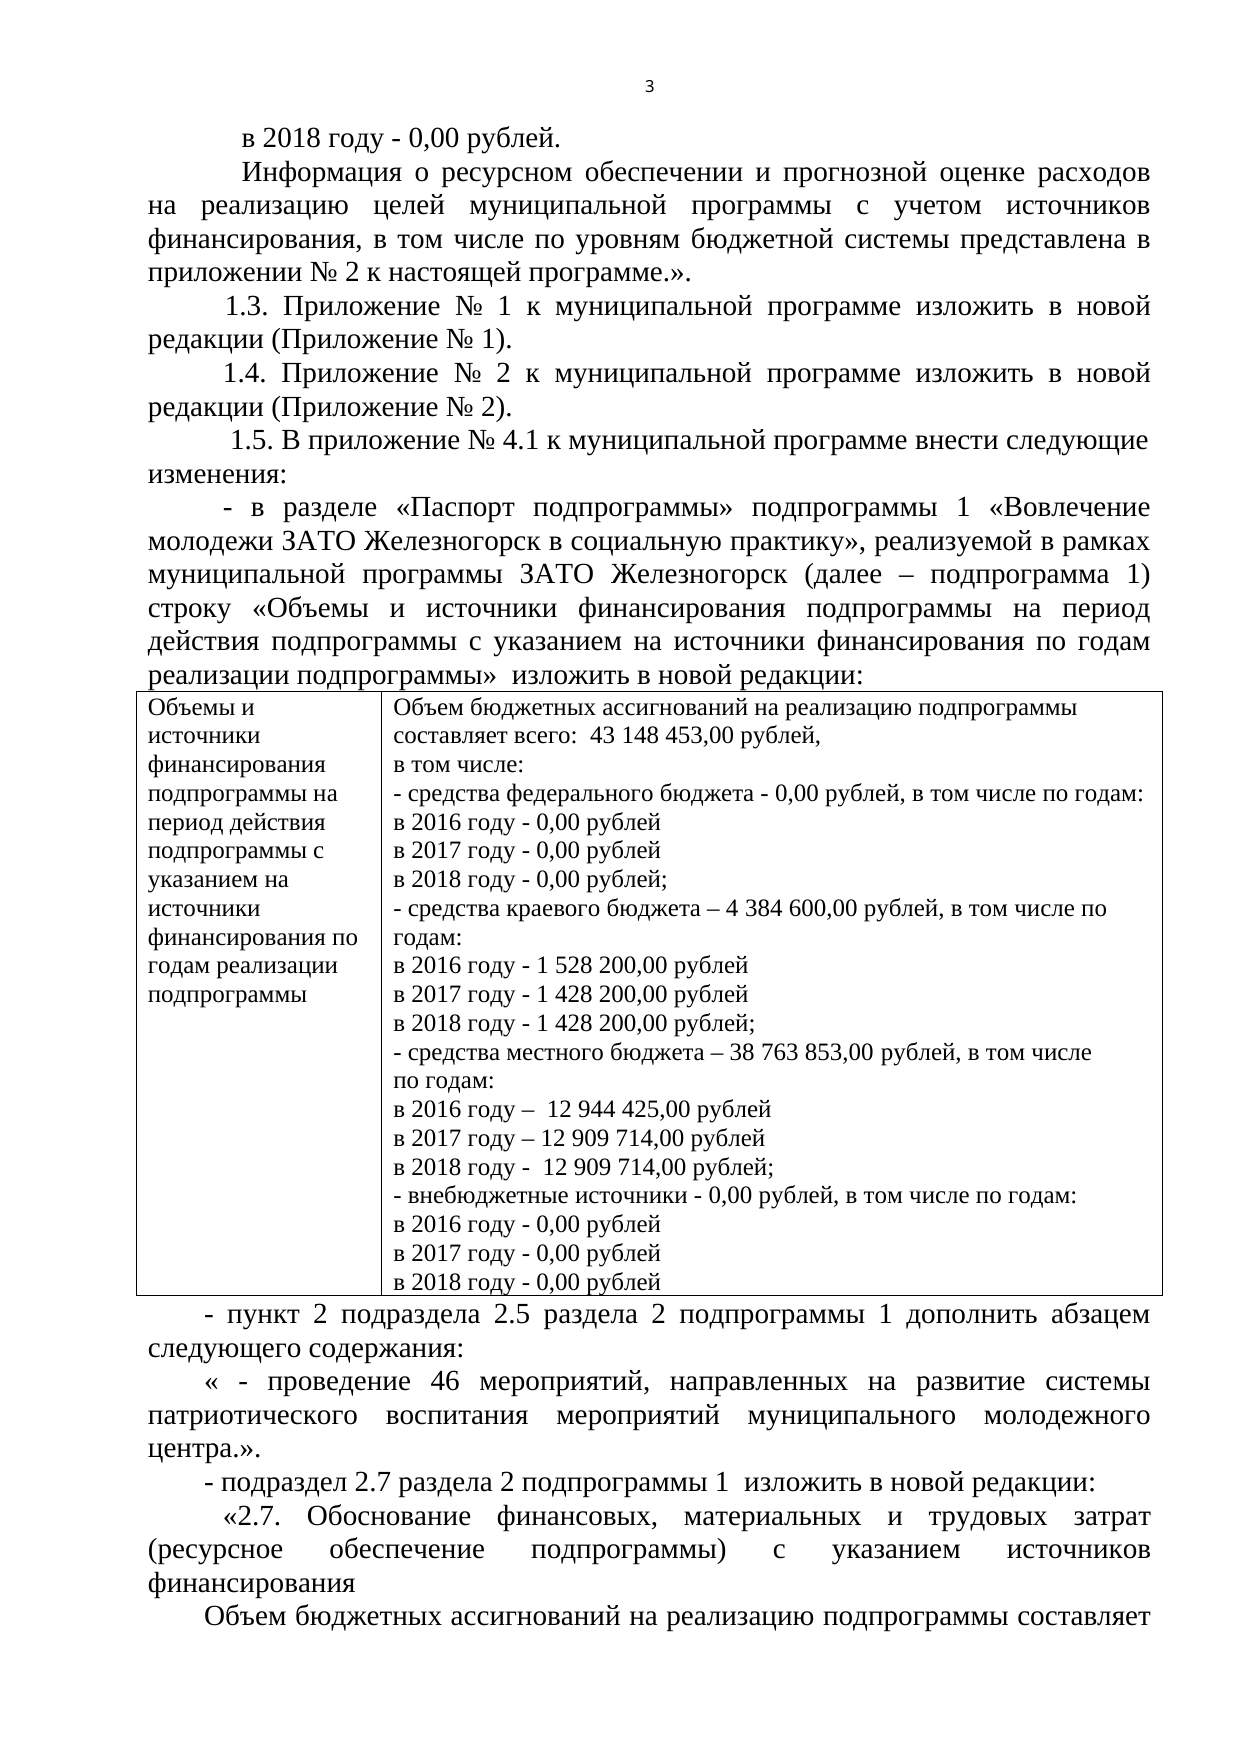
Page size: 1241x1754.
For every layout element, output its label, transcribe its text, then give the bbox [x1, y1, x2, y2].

text Объем бюджетных ассигнований на реализацию подпрограммы составляет всего: 43 148 453,00 рублей, [148, 1598, 1152, 1632]
text 1.5. В приложение № 4.1 к муниципальной программе внести следующие изменения: [148, 422, 1152, 489]
text - подраздел 2.7 раздела 2 подпрограммы 1 изложить в новой редакции: [148, 1464, 1152, 1498]
text Информация о ресурсном обеспечении и прогнозной оценке расходов на реализацию целей муниципальной программы с учетом источников финансирования, в том числе по уровням бюджетной системы представлена в приложении № 2 к настоящей программе.». [148, 154, 1152, 288]
table_header Объемы и источники финансирования подпрограммы на период действия подпрограммы с указанием на источники финансирования по годам реализации подпрограммы [137, 692, 381, 1295]
text 1.3. Приложение № 1 к муниципальной программе изложить в новой редакции (Приложение № 1). [148, 288, 1152, 355]
text « - проведение 46 мероприятий, направленных на развитие системы патриотического воспитания мероприятий муниципального молодежного центра.». [148, 1363, 1152, 1464]
text в 2018 году - 0,00 рублей. [148, 120, 1152, 154]
text - пункт 2 подраздела 2.5 раздела 2 подпрограммы 1 дополнить абзацем следующего содержания: [148, 1296, 1152, 1363]
text 1.4. Приложение № 2 к муниципальной программе изложить в новой редакции (Приложение № 2). [148, 355, 1152, 422]
table_header Объем бюджетных ассигнований на реализацию подпрограммы составляет всего: 43 148 453,00 рублей, в том числе: - средства федерального бюджета - 0,00 рублей, в том числе по годам: в 2016 году - 0,00 рублей в 2017 году - 0,00 рублей в 2018 году - 0,00 рублей; - средства краевого бюджета – 4 384 600,00 рублей, в том числе по годам: в 2016 году - 1 528 200,00 рублей в 2017 году - 1 428 200,00 рублей в 2018 году - 1 428 200,00 рублей; - средства местного бюджета – 38 763 853,00 рублей, в том числе по годам: в 2016 году – 12 944 425,00 рублей в 2017 году – 12 909 714,00 рублей в 2018 году - 12 909 714,00 рублей; - внебюджетные источники - 0,00 рублей, в том числе по годам: в 2016 году - 0,00 рублей в 2017 году - 0,00 рублей в 2018 году - 0,00 рублей [382, 692, 1162, 1295]
text - в разделе «Паспорт подпрограммы» подпрограммы 1 «Вовлечение молодежи ЗАТО Железногорск в социальную практику», реализуемой в рамках муниципальной программы ЗАТО Железногорск (далее – подпрограмма 1) строку «Объемы и источники финансирования подпрограммы на период действия подпрограммы с указанием на источники финансирования по годам реализации подпрограммы» изложить в новой редакции: [148, 489, 1152, 691]
text «2.7. Обоснование финансовых, материальных и трудовых затрат (ресурсное обеспечение подпрограммы) с указанием источников финансирования [148, 1498, 1152, 1598]
